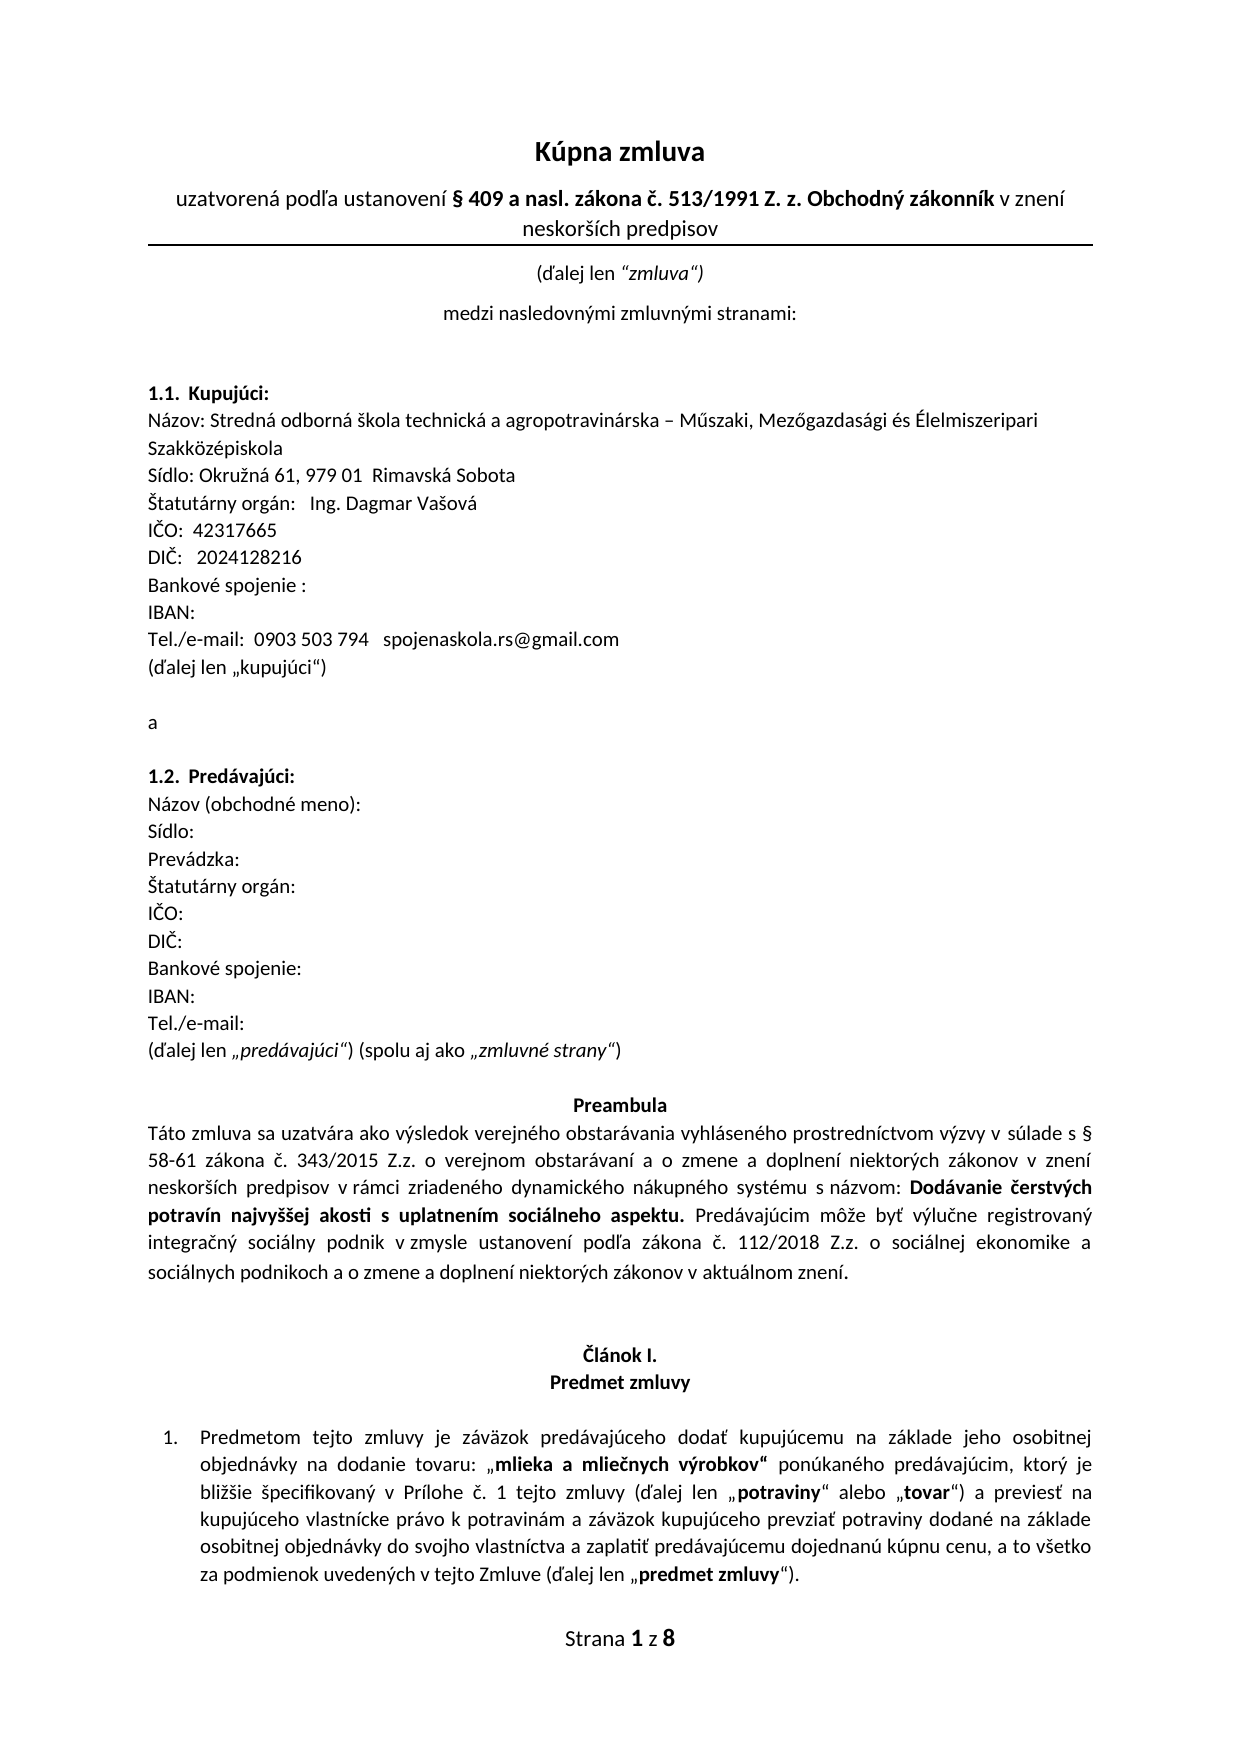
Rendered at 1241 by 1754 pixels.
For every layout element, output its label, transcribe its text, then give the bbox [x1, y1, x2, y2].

text IBAN: [148, 599, 1093, 625]
text Táto zmluva sa uzatvára ako výsledok verejného obstarávania vyhláseného prostredníctvom výzvy v súlade s § 58-61 zákona č. 343/2015 Z.z. o verejnom obstarávaní a o zmene a doplnení niektorých zákonov v znení neskorších predpisov v rámci zriadeného dynamického nákupného systému s názvom: Dodávanie čerstvých potravín najvyššej akosti s uplatnením sociálneho aspektu. Predávajúcim môže byť výlučne registrovaný integračný sociálny podnik v zmysle ustanovení podľa zákona č. 112/2018 Z.z. o sociálnej ekonomike a sociálnych podnikoch a o zmene a doplnení niektorých zákonov v aktuálnom znení. [148, 1120, 1093, 1285]
list Predmet zmluvy [148, 1369, 1093, 1395]
text Bankové spojenie : [148, 572, 1093, 597]
text IBAN: [148, 983, 1093, 1008]
text Sídlo: [148, 818, 1093, 844]
text Sídlo: Okružná 61, 979 01 Rimavská Sobota [148, 462, 1093, 488]
list Predmetom tejto zmluvy je záväzok predávajúceho dodať kupujúcemu na základe jeho osobitnej objednávky na dodanie tovaru: „mlieka a mliečnych výrobkov“ ponúkaného predávajúcim, ktorý je bližšie špecifikovaný v Prílohe č. 1 tejto zmluvy (ďalej len „potraviny“ alebo „tovar“) a previesť na kupujúceho vlastnícke právo k potravinám a záväzok kupujúceho prevziať potraviny dodané na základe osobitnej objednávky do svojho vlastníctva a zaplatiť predávajúcemu dojednanú kúpnu cenu, a to všetko za podmienok uvedených v tejto Zmluve (ďalej len „predmet zmluvy“). [162, 1424, 1093, 1587]
text Prevádzka: [148, 846, 1093, 871]
text Štatutárny orgán: [148, 873, 1093, 899]
text uzatvorená podľa ustanovení § 409 a nasl. zákona č. 513/1991 Z. z. Obchodný zákonník v znení neskorších predpisov [148, 184, 1093, 244]
text Názov (obchodné meno): [148, 791, 1093, 816]
text medzi nasledovnými zmluvnými stranami: [148, 300, 1093, 326]
text Kúpna zmluva [148, 133, 1093, 168]
text Preambula [148, 1092, 1093, 1118]
text (ďalej len „kupujúci“) [148, 654, 1093, 679]
list Článok I. [148, 1342, 1093, 1367]
text Štatutárny orgán: Ing. Dagmar Vašová [148, 490, 1093, 515]
text IČO: [148, 901, 1093, 926]
text (ďalej len “zmluva“) [148, 260, 1093, 286]
text Tel./e-mail: [148, 1010, 1093, 1036]
text a [148, 709, 1093, 734]
text (ďalej len „predávajúci“) (spolu aj ako „zmluvné strany“) [148, 1038, 1093, 1063]
text Bankové spojenie: [148, 955, 1093, 981]
list Kupujúci: [148, 380, 1093, 406]
text DIČ: 2024128216 [148, 544, 1093, 570]
text DIČ: [148, 928, 1093, 953]
list Predávajúci: [148, 764, 1093, 789]
text Tel./e-mail: 0903 503 794 spojenaskola.rs@gmail.com [148, 627, 1093, 652]
text IČO: 42317665 [148, 517, 1093, 542]
text Názov: Stredná odborná škola technická a agropotravinárska – Műszaki, Mezőgazdasági és Élelmiszeripari Szakközépiskola [148, 407, 1093, 460]
